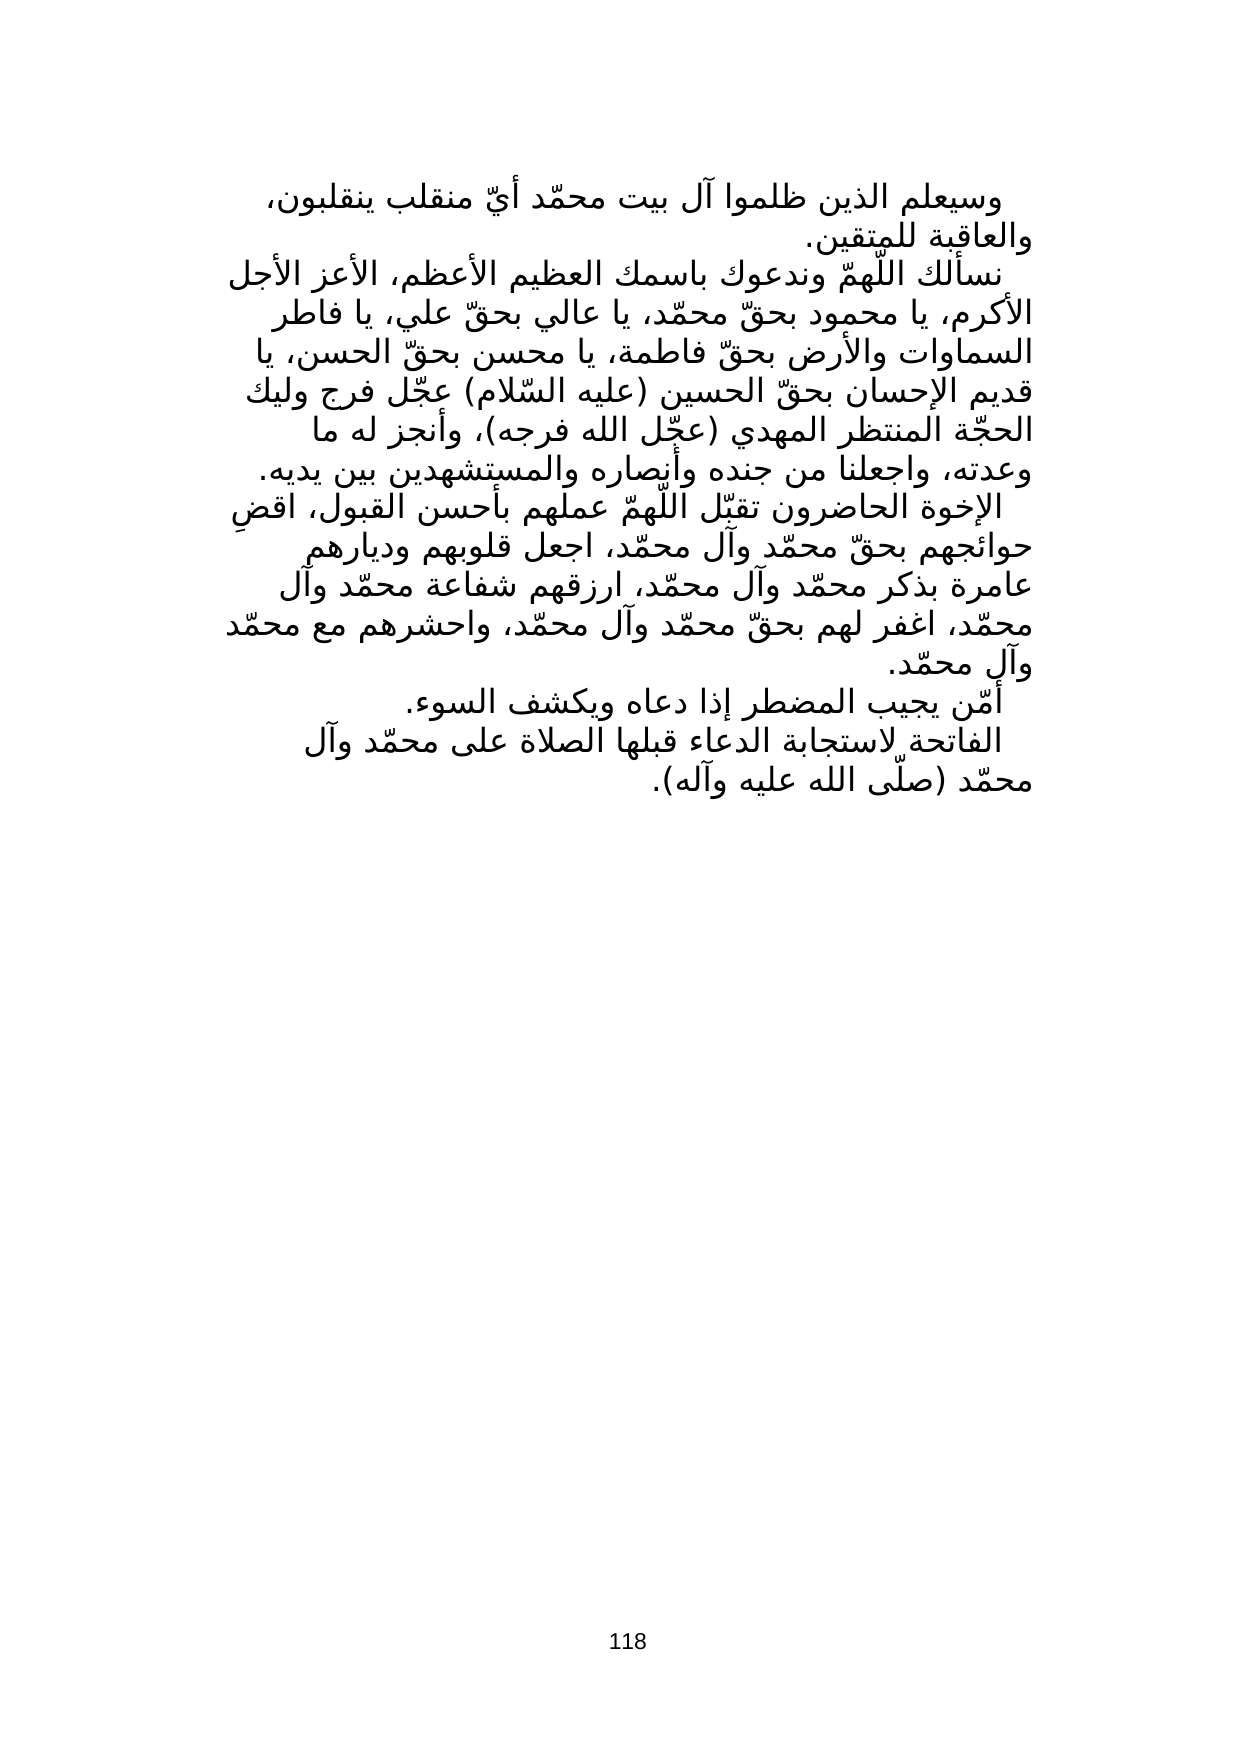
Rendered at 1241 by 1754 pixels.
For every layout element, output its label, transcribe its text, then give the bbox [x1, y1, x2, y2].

text نسألك اللّهمّ وندعوك باسمك العظيم الأعظم، الأعز الأجل الأكرم، يا محمود بحقّ محمّد، يا عالي بحقّ علي، يا فاطر السماوات والأرض بحقّ فاطمة، يا محسن بحقّ الحسن، يا قديم الإحسان بحقّ الحسين (عليه السّلام) عجّل فرج وليك الحجّة المنتظر المهدي (عجّل الله فرجه)، وأنجز له ما وعدته، واجعلنا من جنده وأنصاره والمستشهدين بين يديه. [222, 255, 1033, 488]
text وسيعلم الذين ظلموا آل بيت محمّد أيّ منقلب ينقلبون، والعاقبة للمتقين. [222, 177, 1033, 255]
text الإخوة الحاضرون تقبّل اللّهمّ عملهم بأحسن القبول، اقضِ حوائجهم بحقّ محمّد وآل محمّد، اجعل قلوبهم وديارهم عامرة بذكر محمّد وآل محمّد، ارزقهم شفاعة محمّد وآل محمّد، اغفر لهم بحقّ محمّد وآل محمّد، واحشرهم مع محمّد وآل محمّد. [222, 488, 1033, 682]
text الفاتحة لاستجابة الدعاء قبلها الصلاة على محمّد وآل محمّد (صلّى الله عليه وآله). [222, 721, 1033, 799]
text أمّن يجيب المضطر إذا دعاه ويكشف السوء. [222, 682, 1033, 721]
